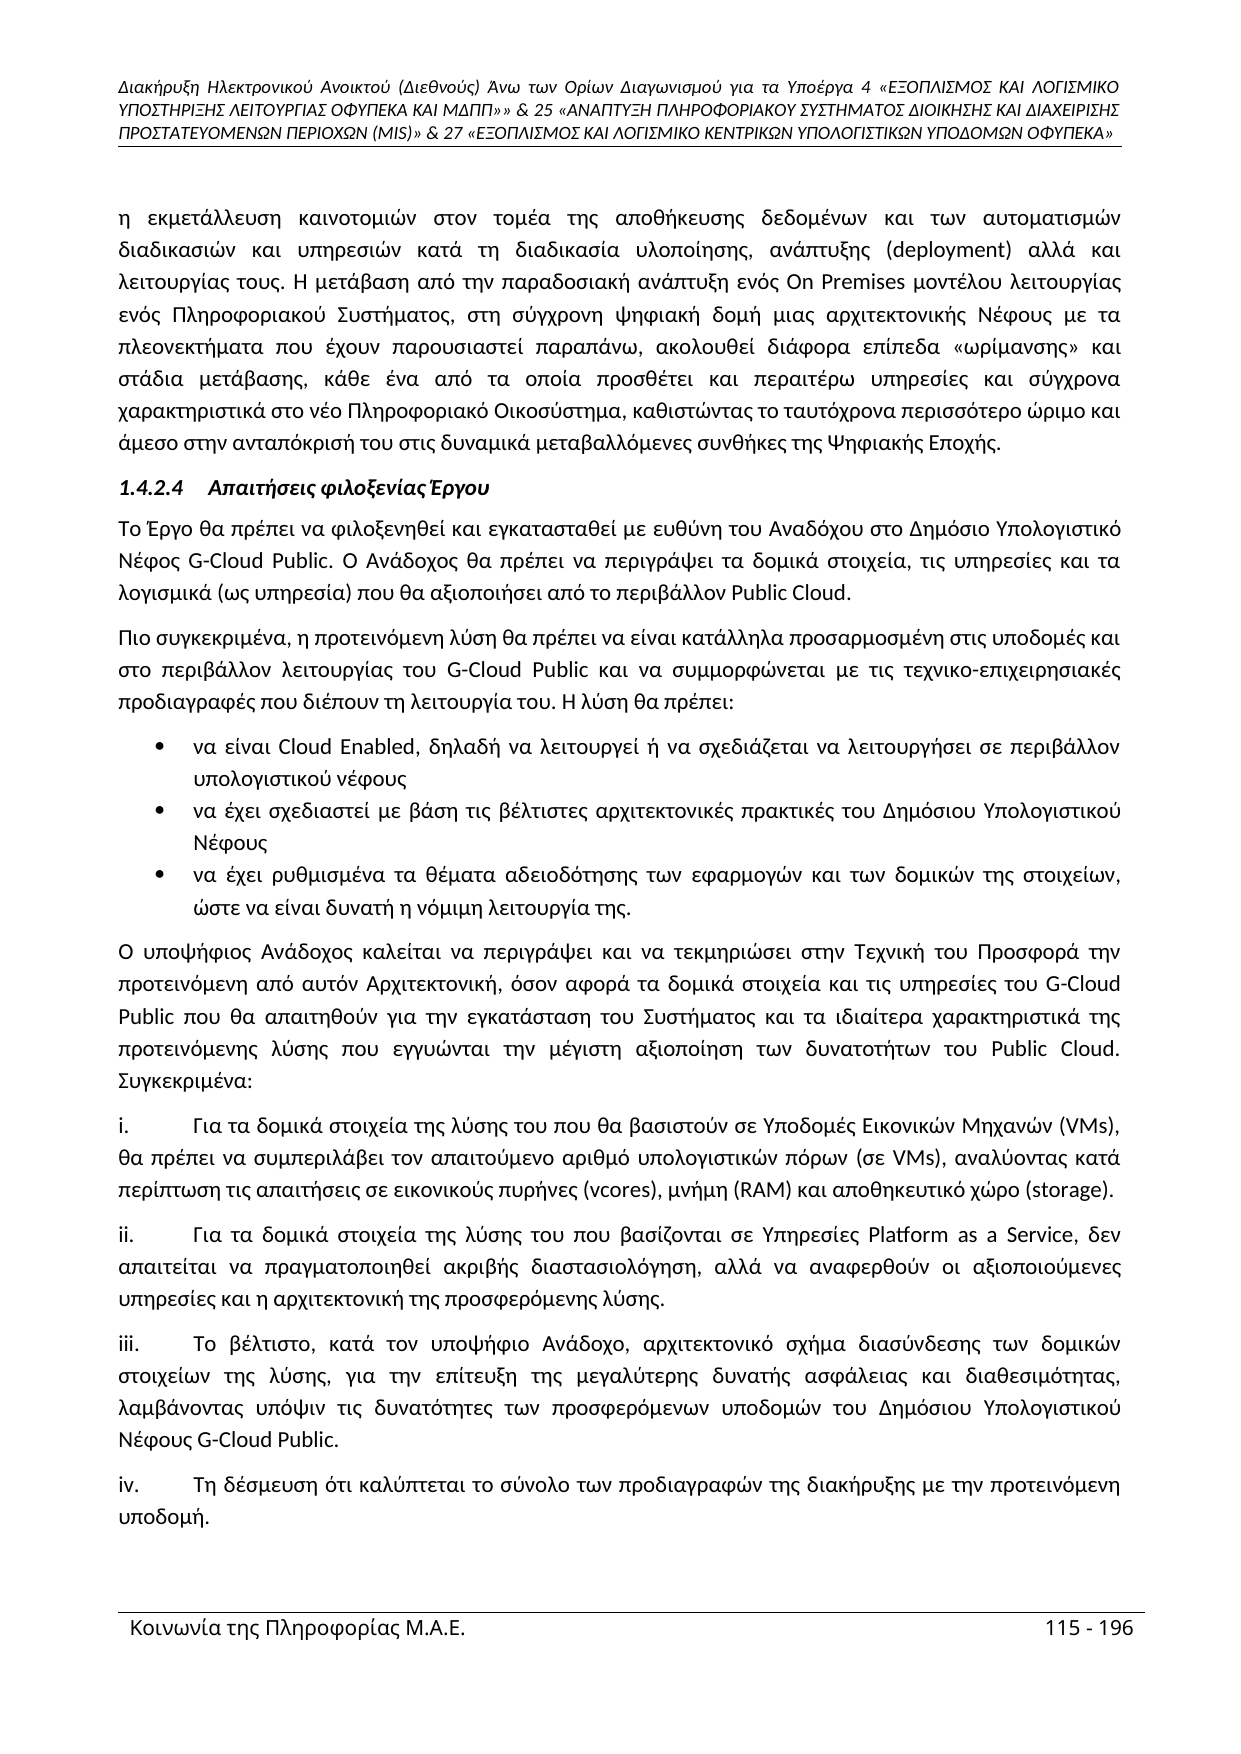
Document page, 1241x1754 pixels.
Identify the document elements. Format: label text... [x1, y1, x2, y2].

list να έχει ρυθμισμένα τα θέματα αδειοδότησης των εφαρμογών και των δομικών της στοιχείων, ώστε να είναι δυνατή η νόμιμη λειτουργία της. [156, 861, 1122, 921]
text iv. Tη δέσμευση ότι καλύπτεται το σύνολο των προδιαγραφών της διακήρυξης με την προτεινόμενη υποδομή. [118, 1470, 1122, 1530]
text Το Έργο θα πρέπει να φιλοξενηθεί και εγκατασταθεί με ευθύνη του Αναδόχου στο Δημόσιο Υπολογιστικό Νέφος G-Cloud Public. Ο Ανάδοχος θα πρέπει να περιγράψει τα δομικά στοιχεία, τις υπηρεσίες και τα λογισμικά (ως υπηρεσία) που θα αξιοποιήσει από το περιβάλλον Public Cloud. [118, 514, 1122, 606]
subtitle Απαιτήσεις φιλοξενίας Έργου [118, 473, 1122, 501]
text Πιο συγκεκριμένα, η προτεινόμενη λύση θα πρέπει να είναι κατάλληλα προσαρμοσμένη στις υποδομές και στο περιβάλλον λειτουργίας του G-Cloud Public και να συμμορφώνεται με τις τεχνικο-επιχειρησιακές προδιαγραφές που διέπουν τη λειτουργία του. Η λύση θα πρέπει: [118, 623, 1122, 715]
list να είναι Cloud Enabled, δηλαδή να λειτουργεί ή να σχεδιάζεται να λειτουργήσει σε περιβάλλον υπολογιστικού νέφους [156, 732, 1122, 792]
text ii. Για τα δομικά στοιχεία της λύσης του που βασίζονται σε Υπηρεσίες Platform as a Service, δεν απαιτείται να πραγματοποιηθεί ακριβής διαστασιολόγηση, αλλά να αναφερθούν οι αξιοποιούμενες υπηρεσίες και η αρχιτεκτονική της προσφερόμενης λύσης. [118, 1220, 1122, 1312]
text iii. Το βέλτιστο, κατά τον υποψήφιο Ανάδοχο, αρχιτεκτονικό σχήμα διασύνδεσης των δομικών στοιχείων της λύσης, για την επίτευξη της μεγαλύτερης δυνατής ασφάλειας και διαθεσιμότητας, λαμβάνοντας υπόψιν τις δυνατότητες των προσφερόμενων υποδομών του Δημόσιου Υπολογιστικού Νέφους G-Cloud Public. [118, 1329, 1122, 1453]
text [118, 203, 1122, 456]
text Ο υποψήφιος Ανάδοχος καλείται να περιγράψει και να τεκμηριώσει στην Τεχνική του Προσφορά την προτεινόμενη από αυτόν Αρχιτεκτονική, όσον αφορά τα δομικά στοιχεία και τις υπηρεσίες του G-Cloud Public που θα απαιτηθούν για την εγκατάσταση του Συστήματος και τα ιδιαίτερα χαρακτηριστικά της προτεινόμενης λύσης που εγγυώνται την μέγιστη αξιοποίηση των δυνατοτήτων του Public Cloud. Συγκεκριμένα: [118, 937, 1122, 1094]
text i. Για τα δομικά στοιχεία της λύσης του που θα βασιστούν σε Υποδομές Εικονικών Μηχανών (VMs), θα πρέπει να συμπεριλάβει τον απαιτούμενο αριθμό υπολογιστικών πόρων (σε VMs), αναλύοντας κατά περίπτωση τις απαιτήσεις σε εικονικούς πυρήνες (vcores), μνήμη (RAM) και αποθηκευτικό χώρο (storage). [118, 1111, 1122, 1203]
list να έχει σχεδιαστεί με βάση τις βέλτιστες αρχιτεκτονικές πρακτικές του Δημόσιου Υπολογιστικού Νέφους [156, 796, 1122, 856]
